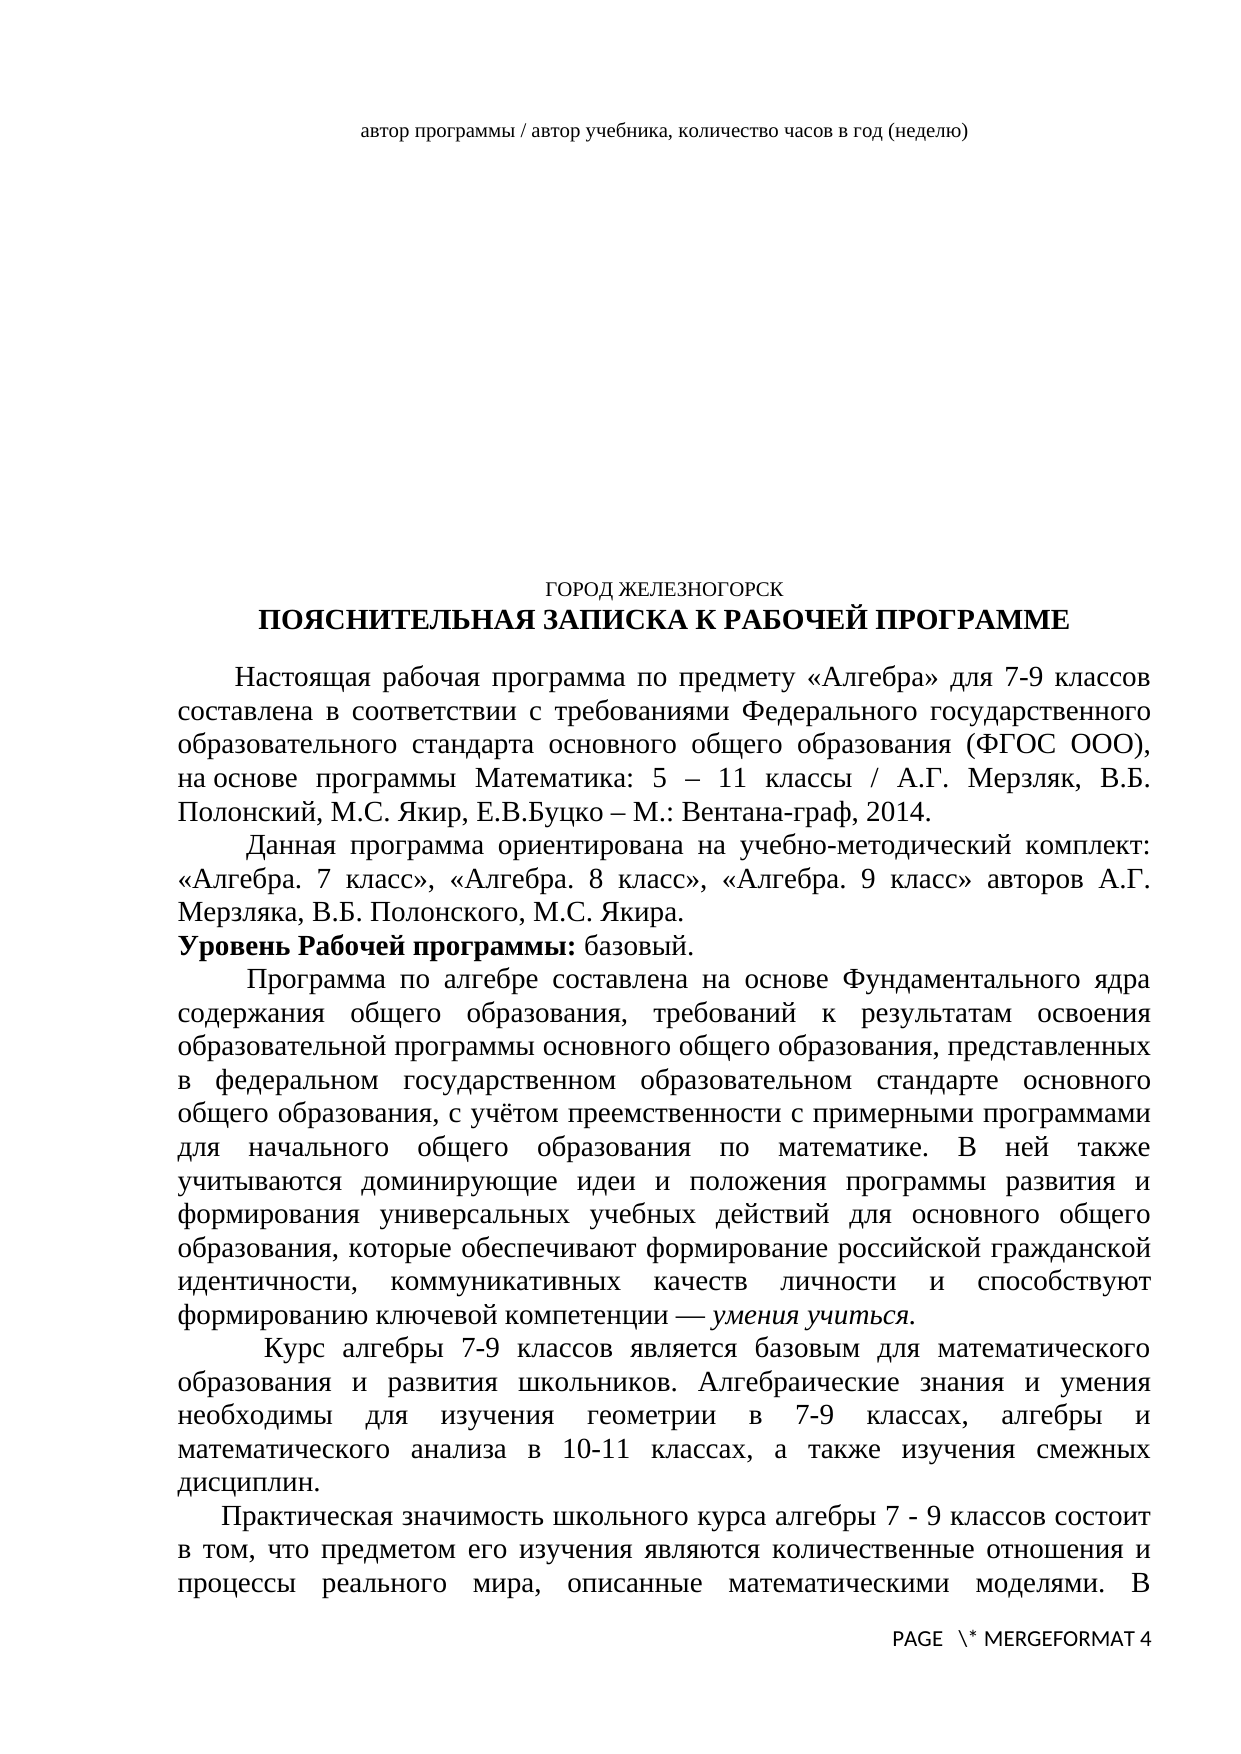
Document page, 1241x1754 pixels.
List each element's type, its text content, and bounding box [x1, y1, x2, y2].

text Курс алгебры 7-9 классов является базовым для математического образования и развития школьников. Алгебраические знания и умения необходимы для изучения геометрии в 7-9 классах, алгебры и математического анализа в 10-11 классах, а также изучения смежных дисциплин. [177, 1330, 1152, 1498]
text Настоящая рабочая программа по предмету «Алгебра» для 7-9 классов составлена в соответствии с требованиями Федерального государственного образовательного стандарта основного общего образования (ФГОС ООО), на основе программы Математика: 5 – 11 классы / А.Г. Мерзляк, В.Б. Полонский, М.С. Якир, Е.В.Буцко – М.: Вентана-граф, 2014. [177, 659, 1152, 827]
text автор программы / автор учебника, количество часов в год (неделю) [177, 118, 1152, 142]
text ГОРОД ЖЕЛЕЗНОГОРСК [177, 577, 1152, 601]
text ПОЯСНИТЕЛЬНАЯ ЗАПИСКА К РАБОЧЕЙ ПРОГРАММЕ [177, 601, 1152, 636]
text Уровень Рабочей программы: базовый. [177, 928, 1152, 961]
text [177, 1498, 1152, 1599]
text Программа по алгебре составлена на основе Фундаментального ядра содержания общего образования, требований к результатам освоения образовательной программы основного общего образования, представленных в федеральном государственном образовательном стандарте основного общего образования, с учётом преемственности с примерными программами для начального общего образования по математике. В ней также учитываются доминирующие идеи и положения программы развития и формирования универсальных учебных действий для основного общего образования, которые обеспечивают формирование российской гражданской идентичности, коммуникативных качеств личности и способствуют формированию ключевой компетенции — умения учиться. [177, 961, 1152, 1330]
text Данная программа ориентирована на учебно-методический комплект: «Алгебра. 7 класс», «Алгебра. 8 класс», «Алгебра. 9 класс» авторов А.Г. Мерзляка, В.Б. Полонского, М.С. Якира. [177, 827, 1152, 928]
